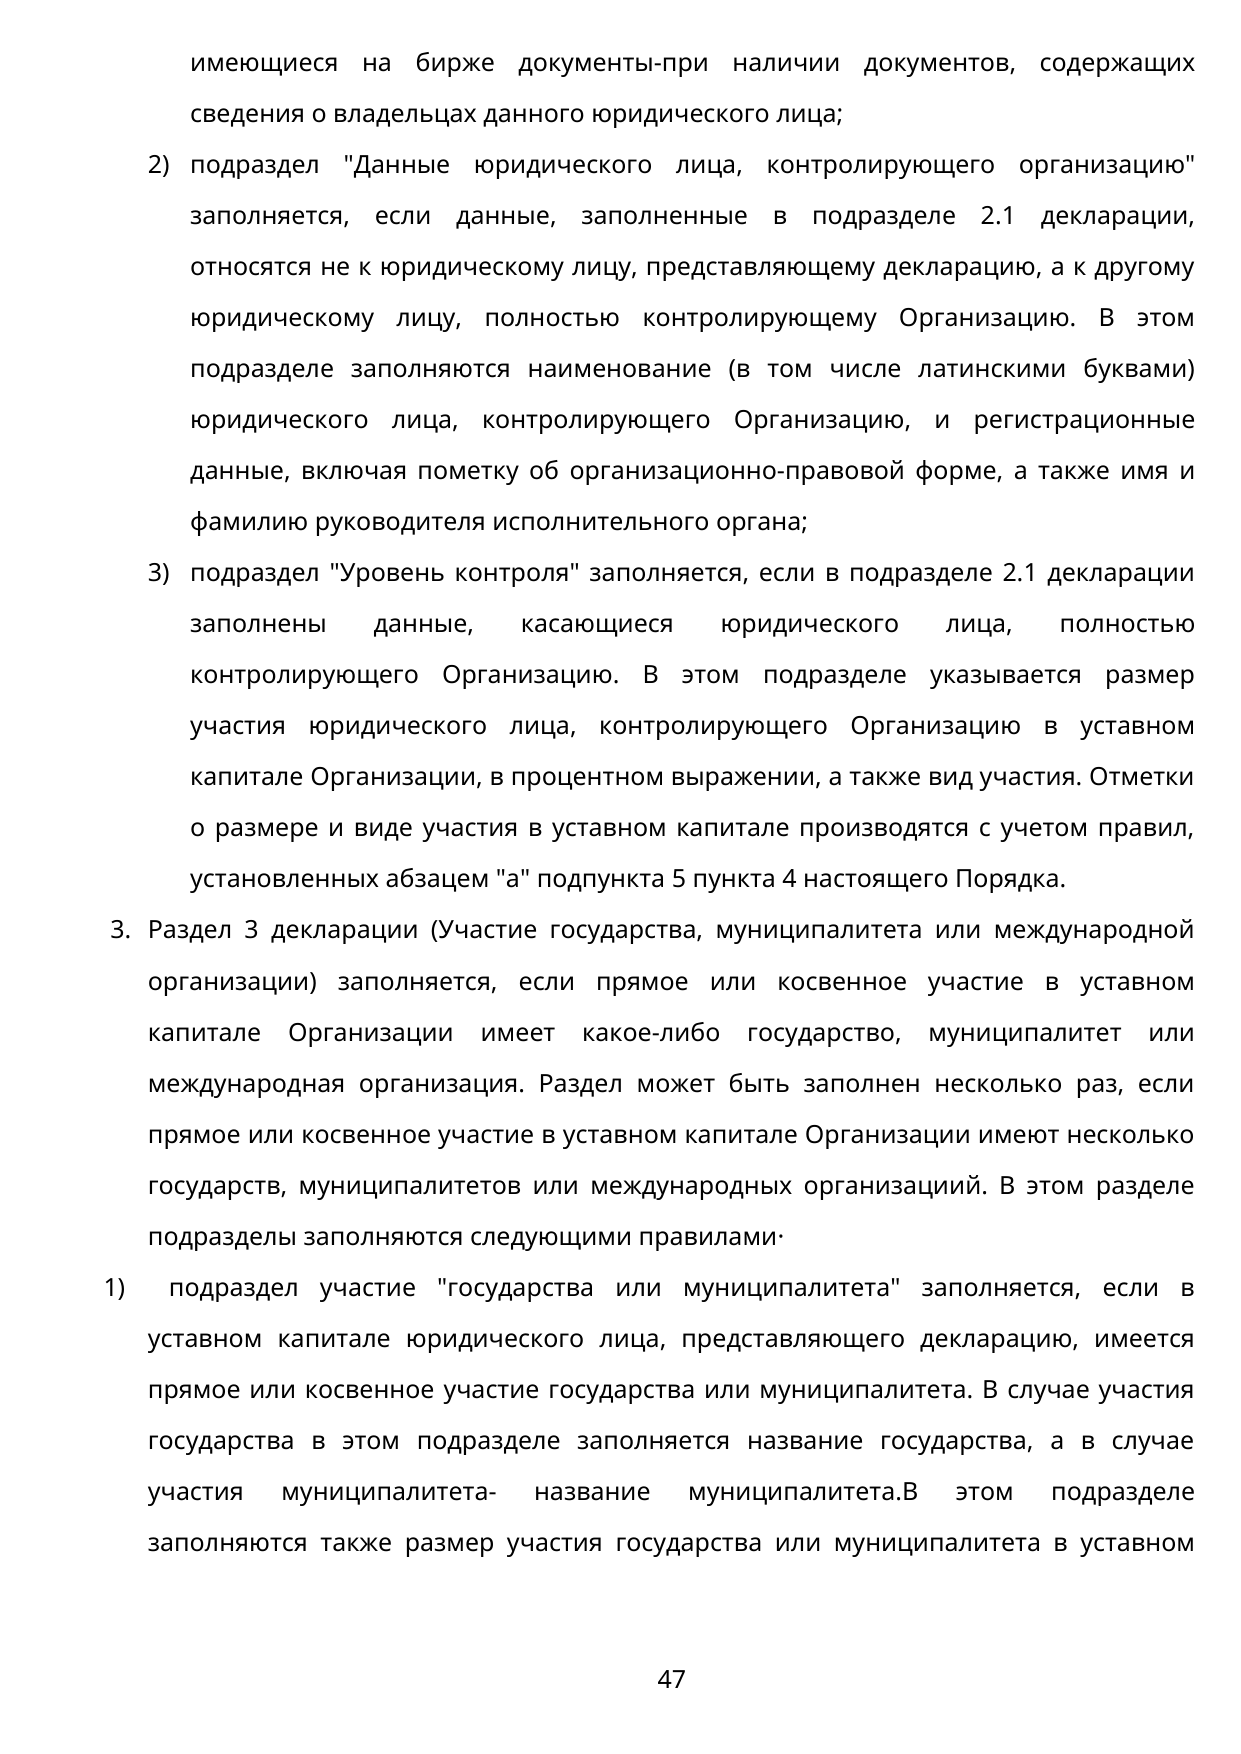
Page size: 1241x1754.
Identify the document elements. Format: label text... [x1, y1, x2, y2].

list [103, 1269, 1196, 1559]
list подраздел "Данные юридического лица, контролирующего организацию" заполняется, если данные, заполненные в подразделе 2.1 декларации, относятся не к юридическому лицу, представляющему декларацию, а к другому юридическому лицу, полностью контролирующему Организацию. В этом подразделе заполняются наименование (в том числе латинскими буквами) юридического лица, контролирующего Организацию, и регистрационные данные, включая пометку об организационно-правовой форме, а также имя и фамилию руководителя исполнительного органа; [148, 146, 1196, 538]
list Раздел 3 декларации (Участие государства, муниципалитета или международной организации) заполняется, если прямое или косвенное участие в уставном капитале Организации имеет какое-либо государство, муниципалитет или международная организация. Раздел может быть заполнен несколько раз, если прямое или косвенное участие в уставном капитале Организации имеют несколько государств, муниципалитетов или международных организациий. В этом разделе подразделы заполняются следующими правилами․ [110, 912, 1196, 1252]
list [148, 44, 1196, 129]
list подраздел "Уровень контроля" заполняется, если в подразделе 2.1 декларации заполнены данные, касающиеся юридического лица, полностью контролирующего Организацию. В этом подразделе указывается размер участия юридического лица, контролирующего Организацию в уставном капитале Организации, в процентном выражении, а также вид участия. Отметки о размере и виде участия в уставном капитале производятся с учетом правил, установленных абзацем "а" подпункта 5 пункта 4 настоящего Порядка. [148, 555, 1196, 895]
